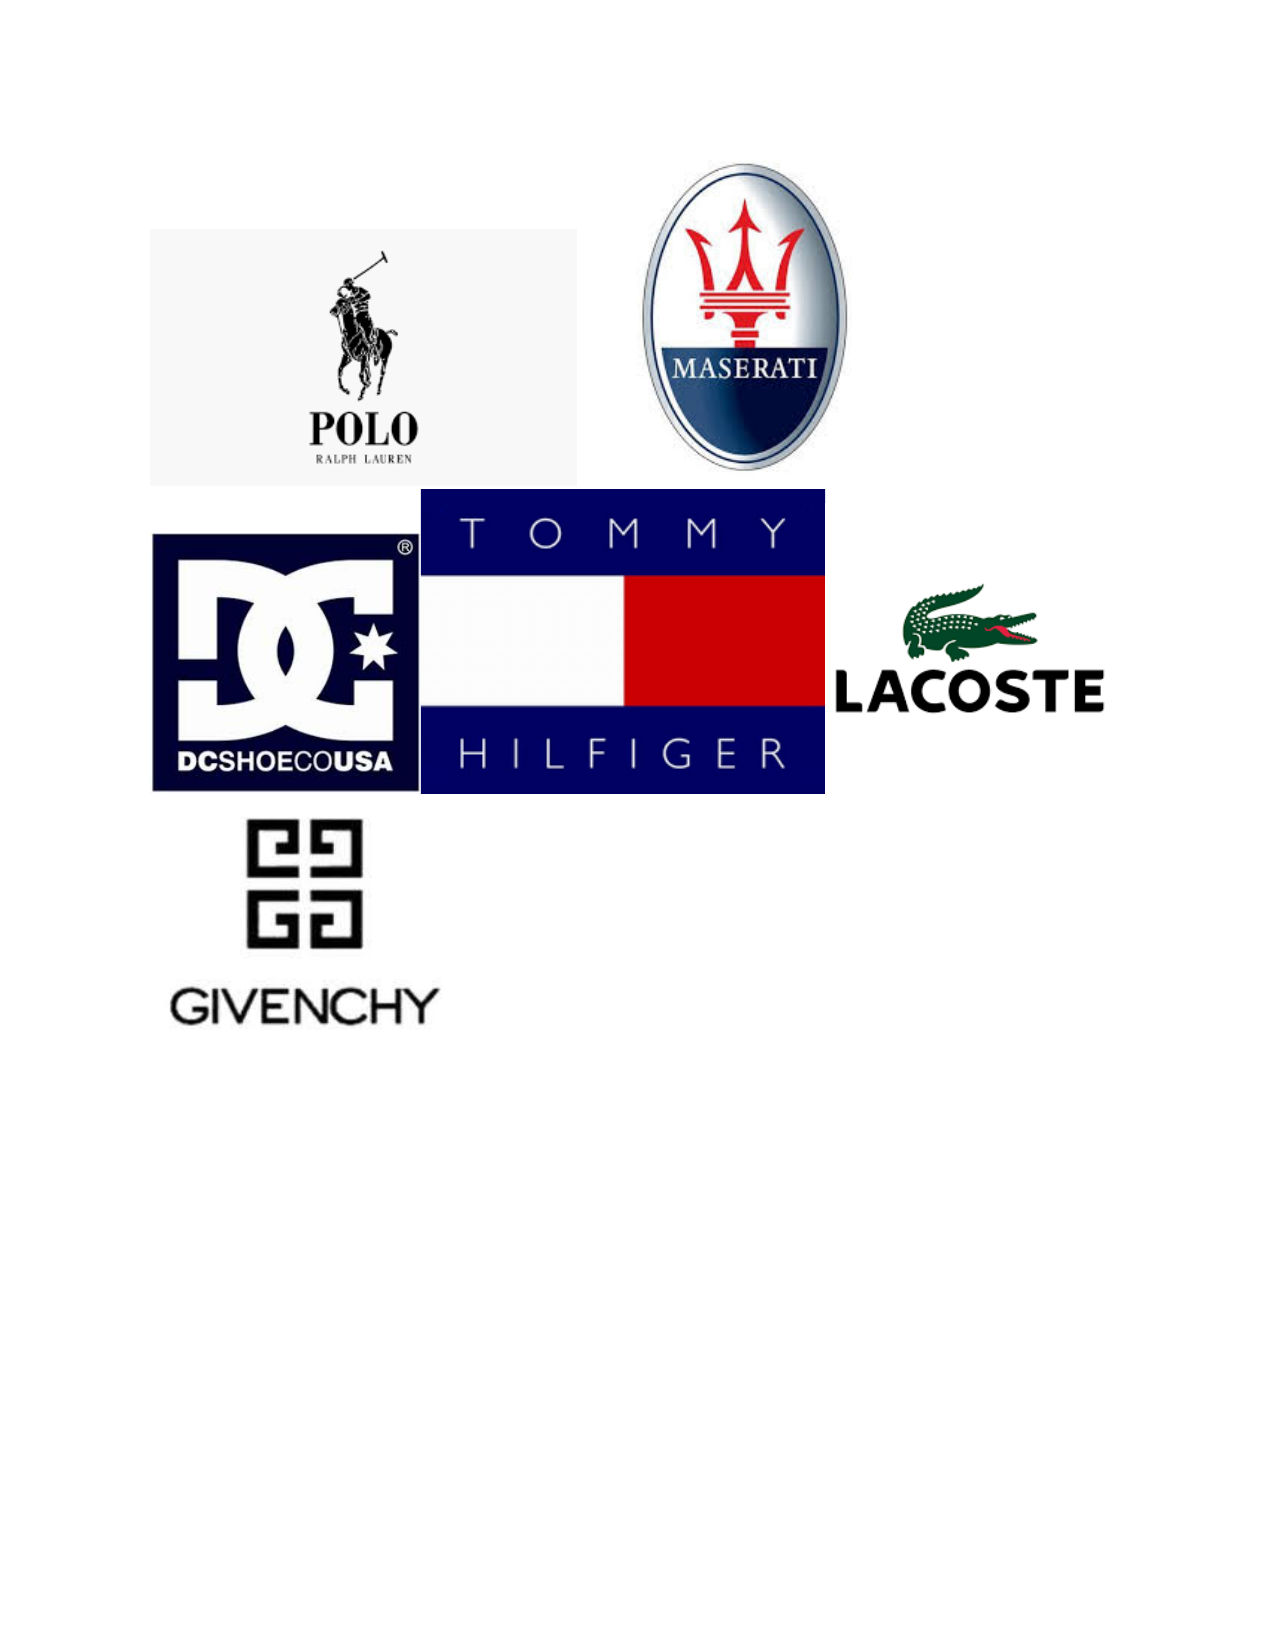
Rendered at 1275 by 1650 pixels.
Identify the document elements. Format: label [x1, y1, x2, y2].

picture [150, 489, 1115, 794]
picture [150, 150, 913, 486]
picture [150, 797, 465, 1046]
